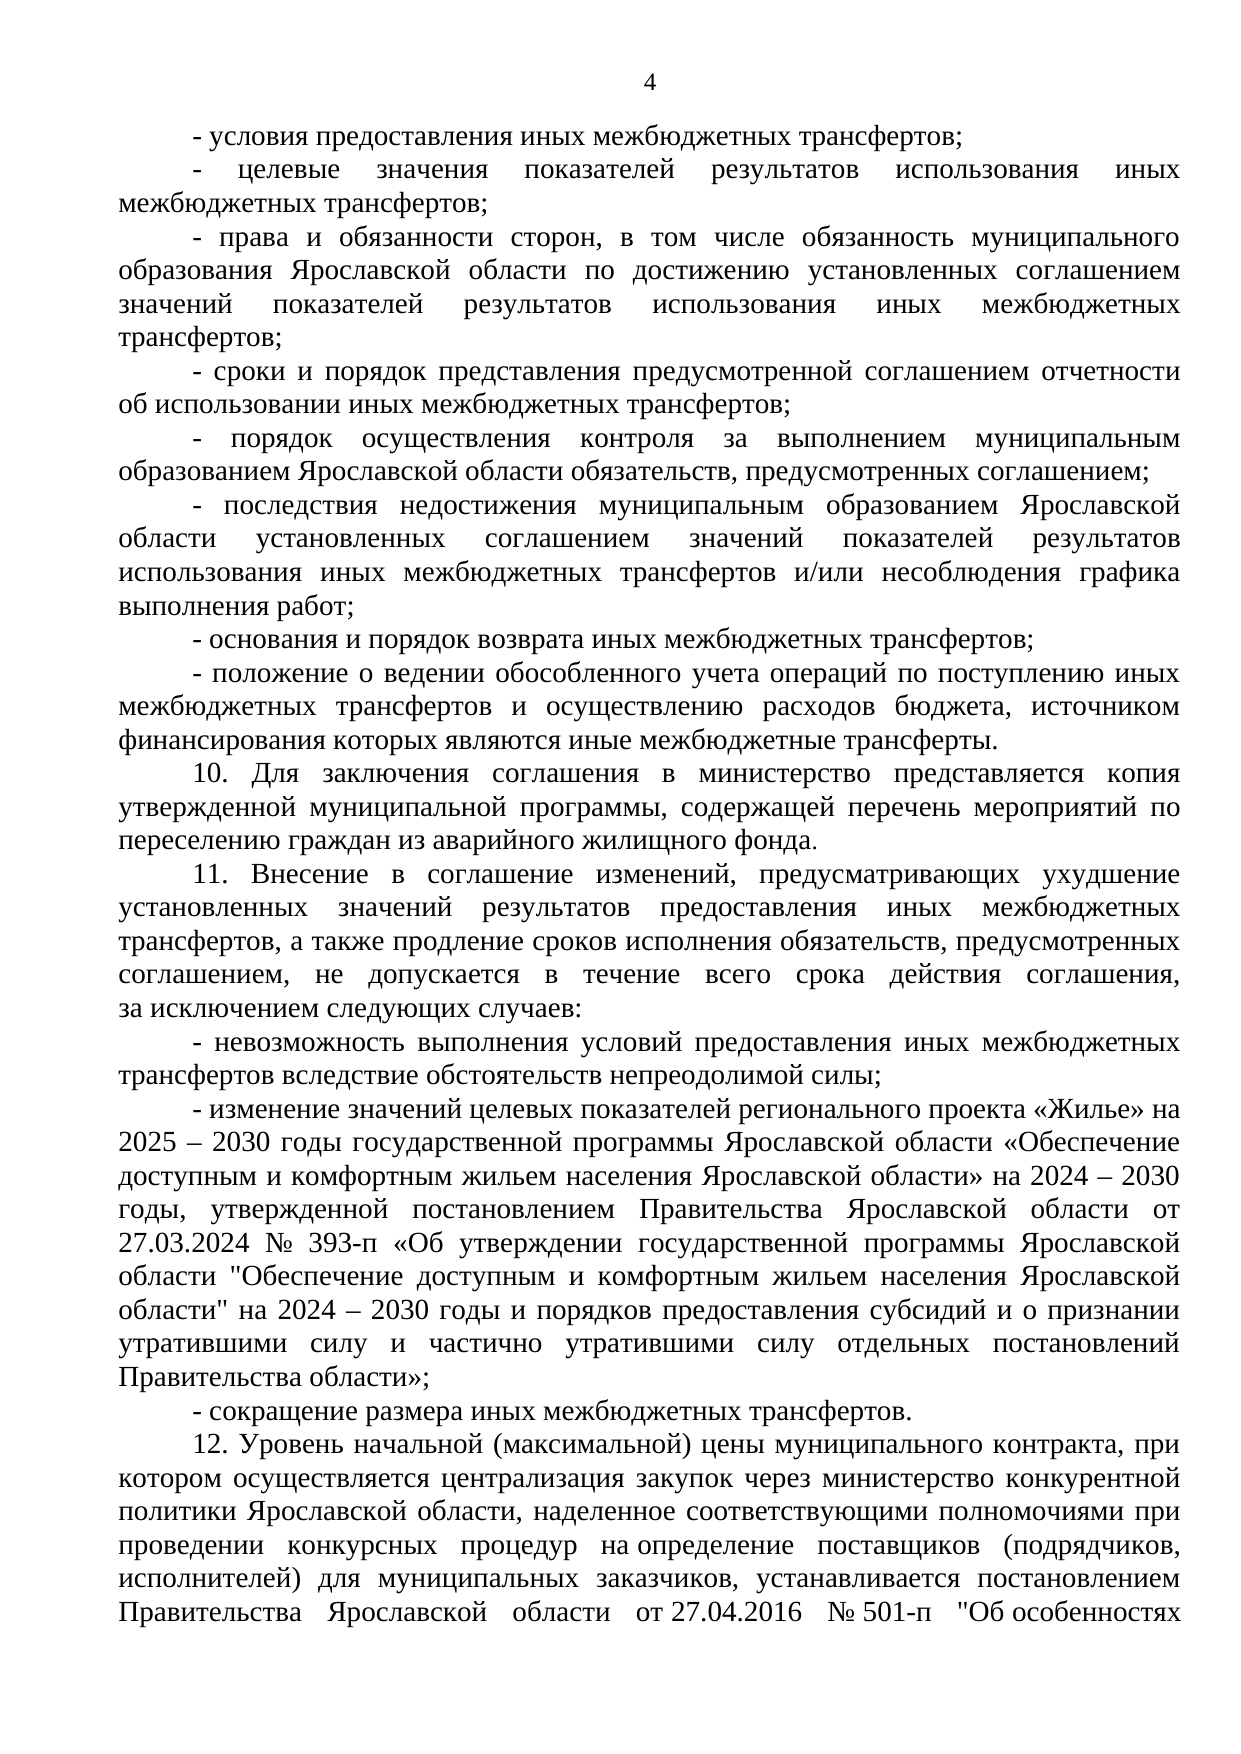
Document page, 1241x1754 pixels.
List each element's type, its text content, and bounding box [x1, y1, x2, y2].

text 10. Для заключения соглашения в министерство представляется копия утвержденной муниципальной программы, содержащей перечень мероприятий по переселению граждан из аварийного жилищного фонда. [118, 755, 1181, 856]
text - основания и порядок возврата иных межбюджетных трансфертов; [118, 621, 1181, 655]
text - сокращение размера иных межбюджетных трансфертов. [118, 1393, 1181, 1426]
text 11. Внесение в соглашение изменений, предусматривающих ухудшение установленных значений результатов предоставления иных межбюджетных трансфертов, а также продление сроков исполнения обязательств, предусмотренных соглашением, не допускается в течение всего срока действия соглашения, за исключением следующих случаев: [118, 856, 1181, 1024]
text - права и обязанности сторон, в том числе обязанность муниципального образования Ярославской области по достижению установленных соглашением значений показателей результатов использования иных межбюджетных трансфертов; [118, 219, 1181, 353]
text - последствия недостижения муниципальным образованием Ярославской области установленных соглашением значений показателей результатов использования иных межбюджетных трансфертов и/или несоблюдения графика выполнения работ; [118, 487, 1181, 621]
text - невозможность выполнения условий предоставления иных межбюджетных трансфертов вследствие обстоятельств непреодолимой силы; [118, 1024, 1181, 1091]
text - целевые значения показателей результатов использования иных межбюджетных трансфертов; [118, 152, 1181, 219]
text - сроки и порядок представления предусмотренной соглашением отчетности об использовании иных межбюджетных трансфертов; [118, 353, 1181, 420]
text - положение о ведении обособленного учета операций по поступлению иных межбюджетных трансфертов и осуществлению расходов бюджета, источником финансирования которых являются иные межбюджетные трансферты. [118, 655, 1181, 755]
text - порядок осуществления контроля за выполнением муниципальным образованием Ярославской области обязательств, предусмотренных соглашением; [118, 420, 1181, 487]
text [118, 1426, 1181, 1627]
text - изменение значений целевых показателей регионального проекта «Жилье» на 2025 – 2030 годы государственной программы Ярославской области «Обеспечение доступным и комфортным жильем населения Ярославской области» на 2024 – 2030 годы, утвержденной постановлением Правительства Ярославской области от 27.03.2024 № 393-п «Об утверждении государственной программы Ярославской области "Обеспечение доступным и комфортным жильем населения Ярославской области" на 2024 – 2030 годы и порядков предоставления субсидий и о признании утратившими силу и частично утратившими силу отдельных постановлений Правительства области»; [118, 1091, 1181, 1393]
text - условия предоставления иных межбюджетных трансфертов; [118, 118, 1181, 152]
